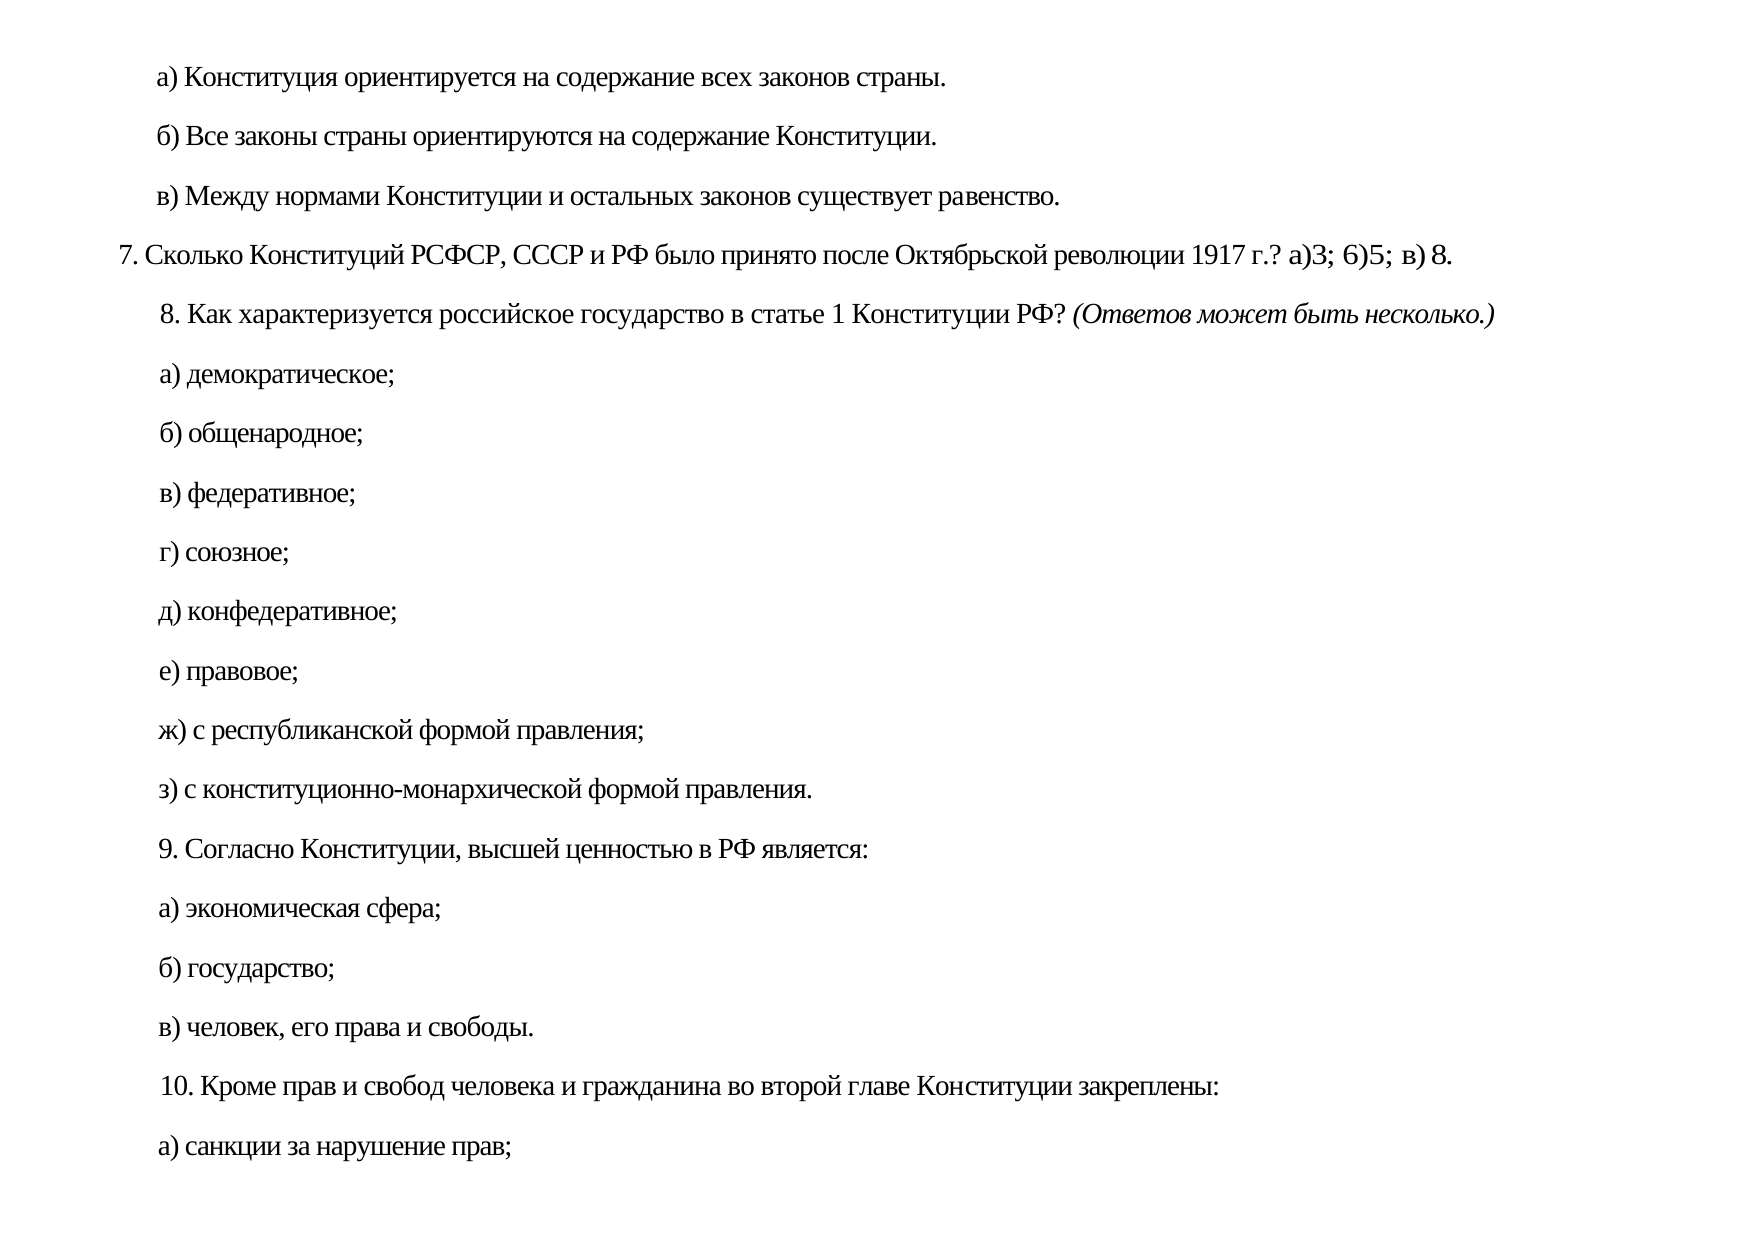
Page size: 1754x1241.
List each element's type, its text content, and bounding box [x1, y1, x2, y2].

text 8. Как характеризуется российское государство в статье 1 Конституции РФ? (Ответов может быть несколько.) [122, 297, 1636, 330]
text 9. Согласно Конституции, высшей ценностью в РФ является: [158, 831, 1636, 864]
text в) Между нормами Конституции и остальных законов существует равенство. [118, 178, 1632, 211]
text е) правовое; [159, 653, 1636, 686]
text з) с конституционно-монархической формой правления. [158, 772, 1636, 805]
text а) Конституция ориентируется на содержание всех законов страны. [156, 59, 1636, 93]
text в) федеративное; [159, 475, 1636, 508]
text а) экономическая сфера; [158, 890, 1636, 924]
text 10. Кроме прав и свобод человека и гражданина во второй главе Конституции закреплены: [121, 1068, 1635, 1102]
text в) человек, его права и свободы. [158, 1009, 1636, 1043]
text б) Все законы страны ориентируются на содержание Конституции. [156, 118, 1636, 152]
text а) демократическое; [159, 356, 1636, 389]
text г) союзное; [159, 534, 1636, 568]
text д) конфедеративное; [158, 593, 1636, 627]
text а) санкции за нарушение прав; [158, 1128, 1636, 1161]
text ж) с республиканской формой правления; [158, 712, 1636, 746]
text б) общенародное; [159, 415, 1636, 449]
text 7. Сколько Конституций РСФСР, СССР и РФ было принято после Октябрьской революции 1917 г.? а)3; 6)5; в) 8. [118, 237, 1636, 271]
text б) государство; [158, 950, 1636, 983]
